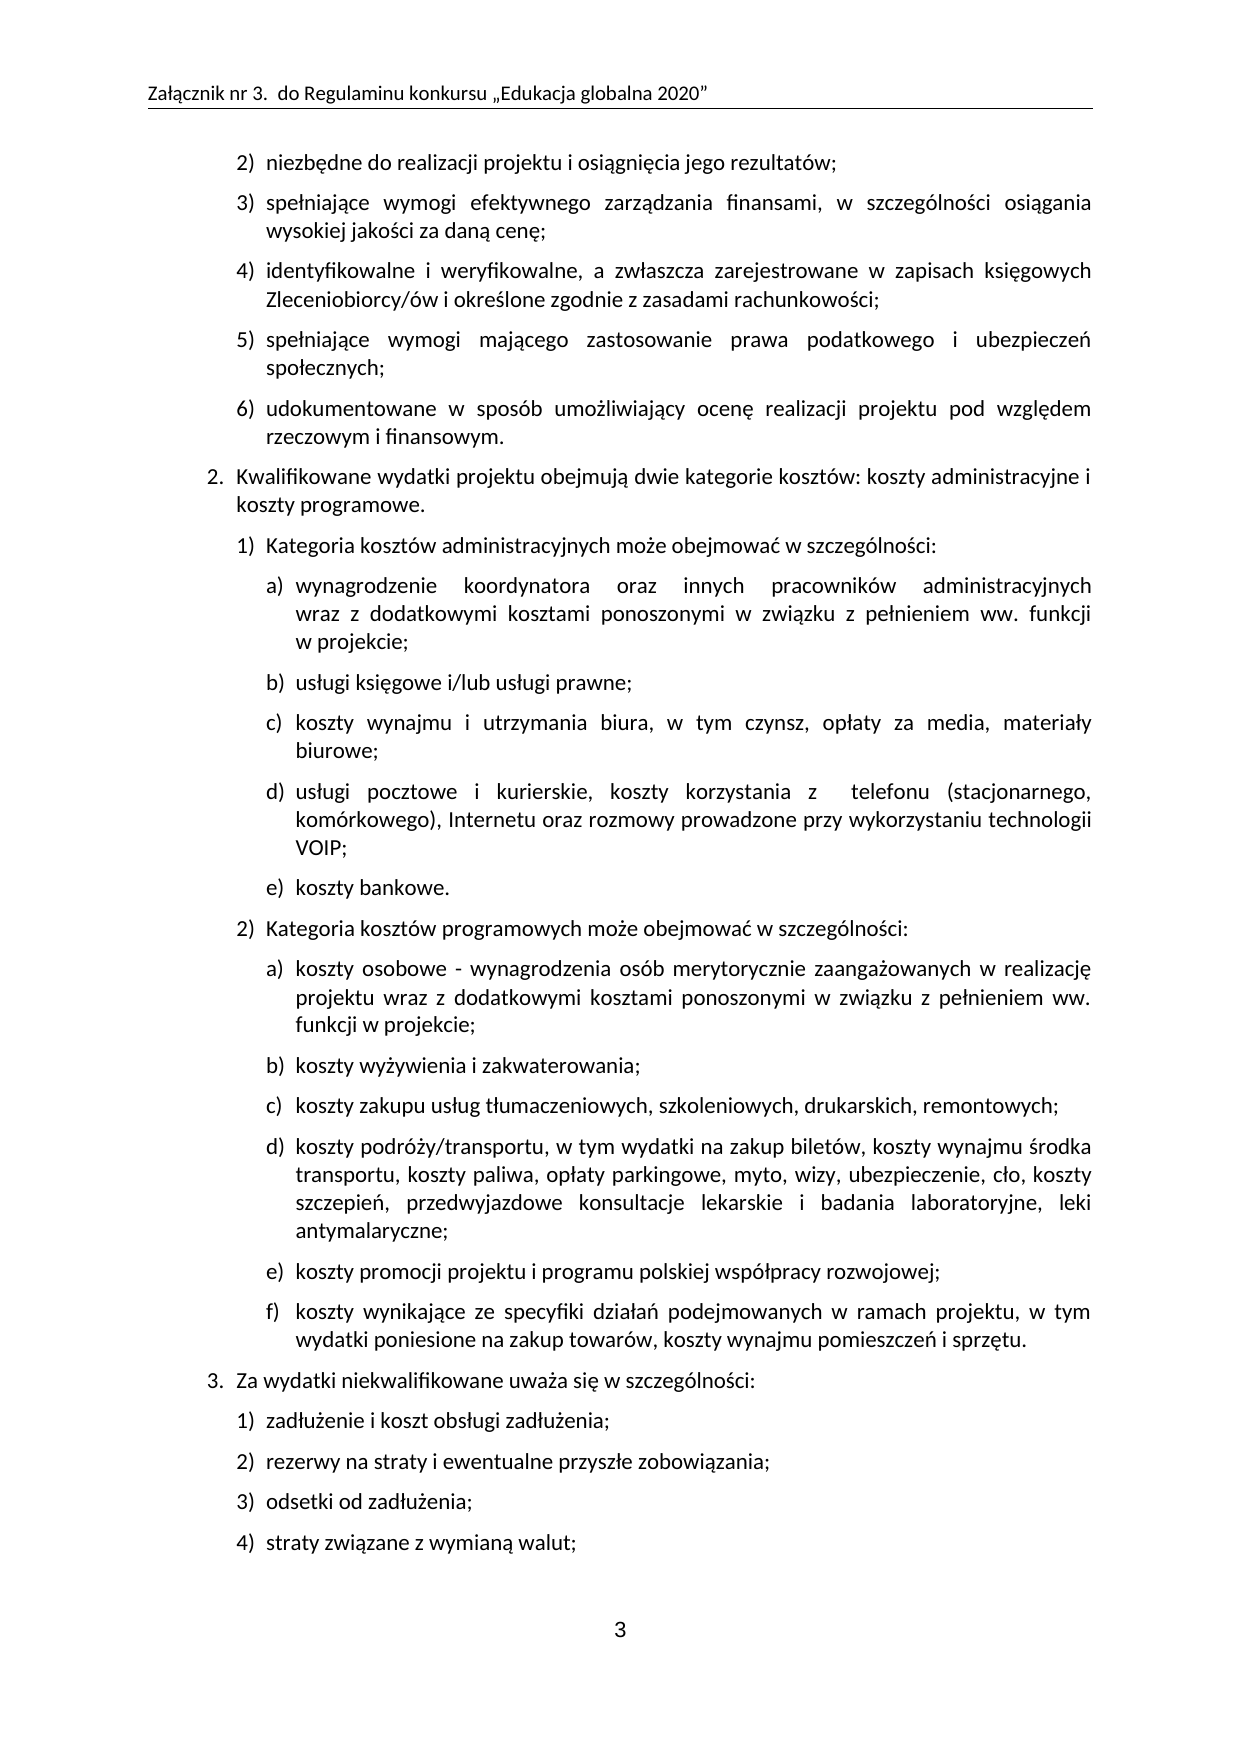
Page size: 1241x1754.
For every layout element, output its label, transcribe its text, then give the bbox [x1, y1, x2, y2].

text identyfikowalne i weryfikowalne, a zwłaszcza zarejestrowane w zapisach księgowych Zleceniobiorcy/ów i określone zgodnie z zasadami rachunkowości; [236, 257, 1093, 313]
text Za wydatki niekwalifikowane uważa się w szczególności: [207, 1366, 1093, 1394]
list usługi pocztowe i kurierskie, koszty korzystania z telefonu (stacjonarnego, komórkowego), Internetu oraz rozmowy prowadzone przy wykorzystaniu technologii VOIP; [266, 777, 1093, 861]
list usługi księgowe i/lub usługi prawne; [266, 668, 1093, 696]
text zadłużenie i koszt obsługi zadłużenia; [236, 1406, 1093, 1434]
text Kwalifikowane wydatki projektu obejmują dwie kategorie kosztów: koszty administracyjne i koszty programowe. [207, 462, 1093, 518]
list koszty wynikające ze specyfiki działań podejmowanych w ramach projektu, w tym wydatki poniesione na zakup towarów, koszty wynajmu pomieszczeń i sprzętu. [266, 1297, 1093, 1353]
list koszty bankowe. [266, 873, 1093, 902]
text rezerwy na straty i ewentualne przyszłe zobowiązania; [236, 1447, 1093, 1475]
text udokumentowane w sposób umożliwiający ocenę realizacji projektu pod względem rzeczowym i finansowym. [236, 394, 1093, 450]
list koszty wynajmu i utrzymania biura, w tym czynsz, opłaty za media, materiały biurowe; [266, 708, 1093, 764]
list koszty promocji projektu i programu polskiej współpracy rozwojowej; [266, 1257, 1093, 1285]
text spełniające wymogi mającego zastosowanie prawa podatkowego i ubezpieczeń społecznych; [236, 325, 1093, 381]
list koszty podróży/transportu, w tym wydatki na zakup biletów, koszty wynajmu środka transportu, koszty paliwa, opłaty parkingowe, myto, wizy, ubezpieczenie, cło, koszty szczepień, przedwyjazdowe konsultacje lekarskie i badania laboratoryjne, leki antymalaryczne; [266, 1132, 1093, 1244]
text spełniające wymogi efektywnego zarządzania finansami, w szczególności osiągania wysokiej jakości za daną cenę; [236, 188, 1093, 244]
list koszty osobowe - wynagrodzenia osób merytorycznie zaangażowanych w realizację projektu wraz z dodatkowymi kosztami ponoszonymi w związku z pełnieniem ww. funkcji w projekcie; [266, 954, 1093, 1039]
text Kategoria kosztów programowych może obejmować w szczególności: [236, 914, 1093, 942]
text straty związane z wymianą walut; [236, 1528, 1093, 1556]
text odsetki od zadłużenia; [236, 1487, 1093, 1515]
text niezbędne do realizacji projektu i osiągnięcia jego rezultatów; [236, 148, 1093, 176]
list koszty zakupu usług tłumaczeniowych, szkoleniowych, drukarskich, remontowych; [266, 1092, 1093, 1120]
list wynagrodzenie koordynatora oraz innych pracowników administracyjnych wraz z dodatkowymi kosztami ponoszonymi w związku z pełnieniem ww. funkcji w projekcie; [266, 571, 1093, 655]
text Kategoria kosztów administracyjnych może obejmować w szczególności: [236, 531, 1093, 559]
list koszty wyżywienia i zakwaterowania; [266, 1051, 1093, 1079]
